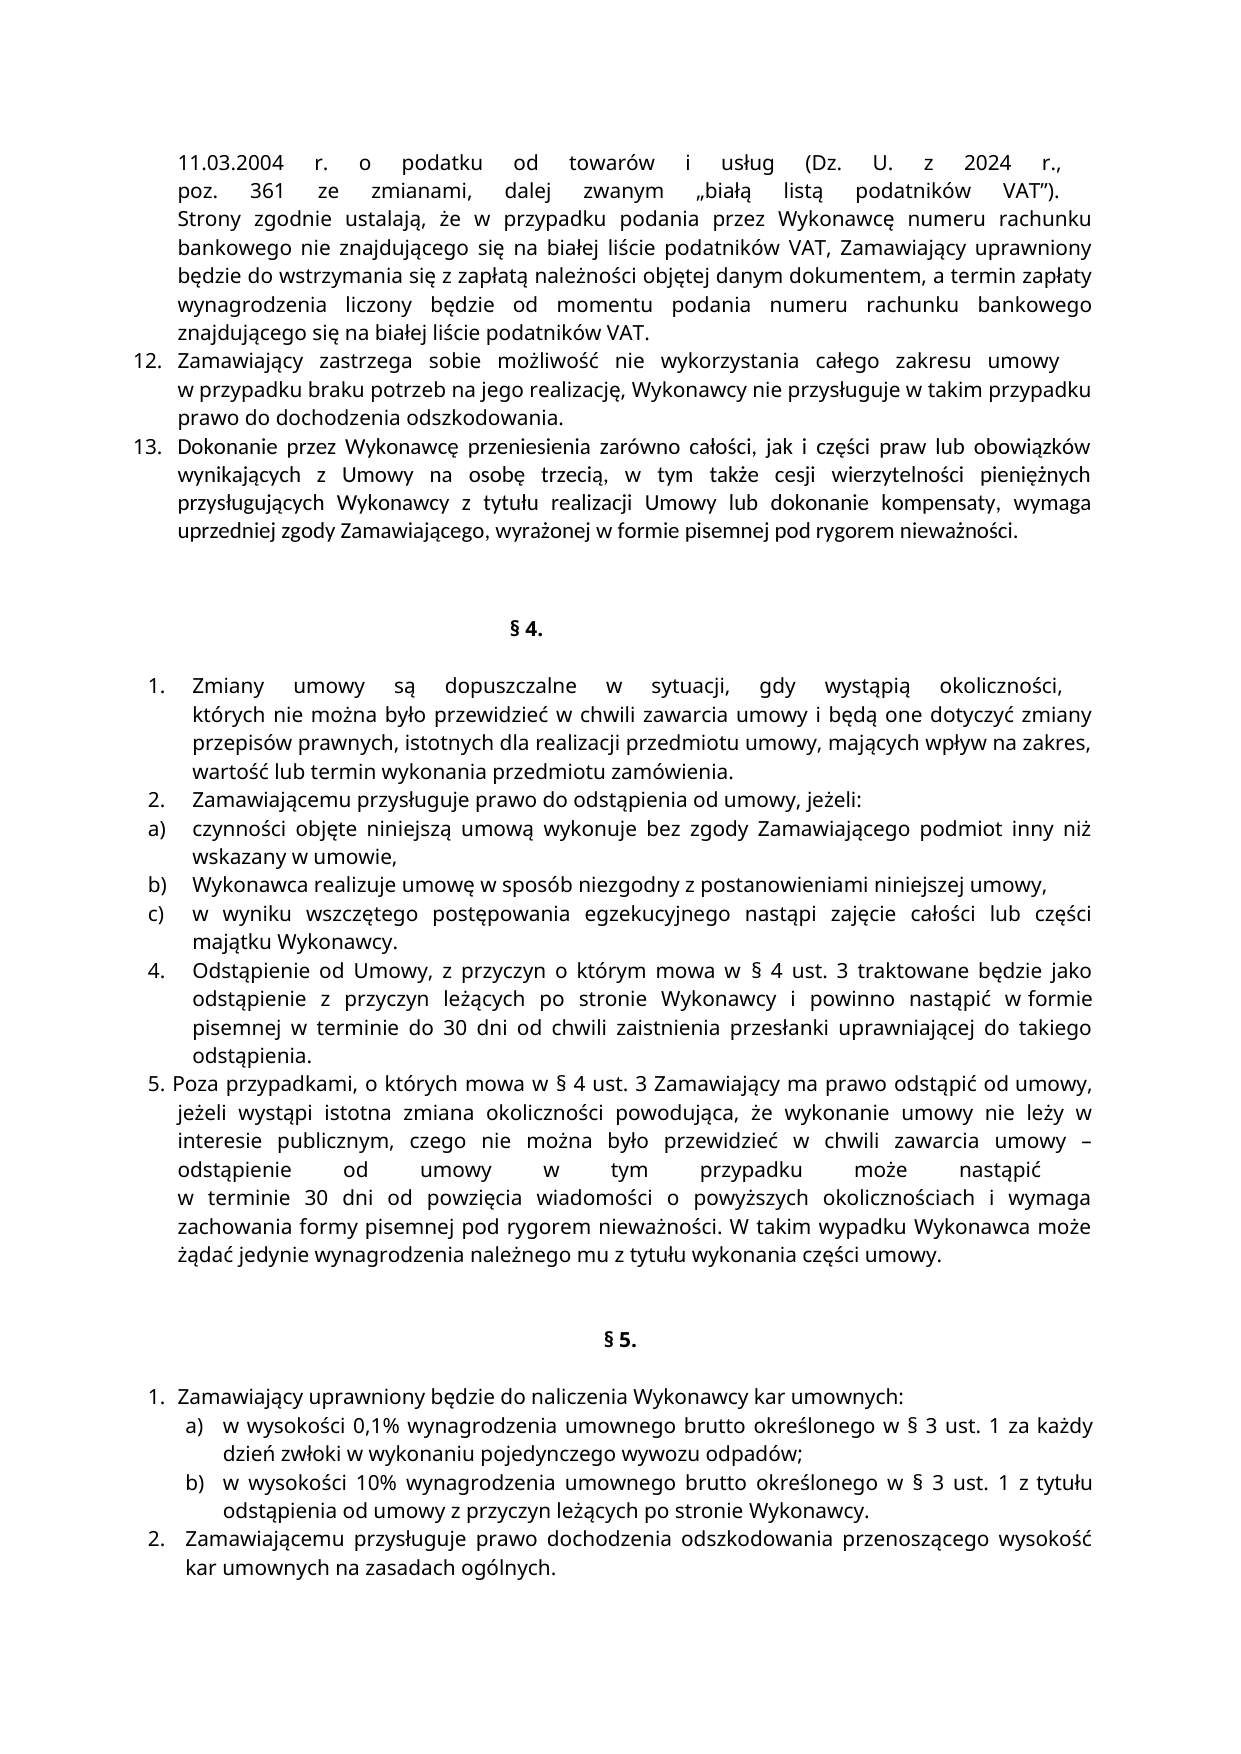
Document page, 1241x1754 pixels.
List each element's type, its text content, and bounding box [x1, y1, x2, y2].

list Zamawiający zastrzega sobie możliwość nie wykorzystania całego zakresu umowy w przypadku braku potrzeb na jego realizację, Wykonawcy nie przysługuje w takim przypadku prawo do dochodzenia odszkodowania. [133, 347, 1093, 432]
text 2. Zamawiającemu przysługuje prawo do odstąpienia od umowy, jeżeli: [148, 785, 1093, 814]
text b) Wykonawca realizuje umowę w sposób niezgodny z postanowieniami niniejszej umowy, [148, 871, 1093, 899]
text § 4. [223, 614, 1093, 643]
text c) w wyniku wszczętego postępowania egzekucyjnego nastąpi zajęcie całości lub części majątku Wykonawcy. [148, 899, 1093, 956]
list w wysokości 0,1% wynagrodzenia umownego brutto określonego w § 3 ust. 1 za każdy dzień zwłoki w wykonaniu pojedynczego wywozu odpadów; [185, 1411, 1093, 1468]
text a) czynności objęte niniejszą umową wykonuje bez zgody Zamawiającego podmiot inny niż wskazany w umowie, [148, 814, 1093, 871]
list Dokonanie przez Wykonawcę przeniesienia zarówno całości, jak i części praw lub obowiązków wynikających z Umowy na osobę trzecią, w tym także cesji wierzytelności pieniężnych przysługujących Wykonawcy z tytułu realizacji Umowy lub dokonanie kompensaty, wymaga uprzedniej zgody Zamawiającego, wyrażonej w formie pisemnej pod rygorem nieważności. [133, 432, 1093, 544]
list w wysokości 10% wynagrodzenia umownego brutto określonego w § 3 ust. 1 z tytułu odstąpienia od umowy z przyczyn leżących po stronie Wykonawcy. [185, 1468, 1093, 1524]
text 4. Odstąpienie od Umowy, z przyczyn o którym mowa w § 4 ust. 3 traktowane będzie jako odstąpienie z przyczyn leżących po stronie Wykonawcy i powinno nastąpić w formie pisemnej w terminie do 30 dni od chwili zaistnienia przesłanki uprawniającej do takiego odstąpienia. [148, 956, 1093, 1069]
list Zamawiający uprawniony będzie do naliczenia Wykonawcy kar umownych: [148, 1382, 1093, 1411]
text 1. Zmiany umowy są dopuszczalne w sytuacji, gdy wystąpią okoliczności, których nie można było przewidzieć w chwili zawarcia umowy i będą one dotyczyć zmiany przepisów prawnych, istotnych dla realizacji przedmiotu umowy, mających wpływ na zakres, wartość lub termin wykonania przedmiotu zamówienia. [148, 671, 1093, 785]
list Zamawiającemu przysługuje prawo dochodzenia odszkodowania przenoszącego wysokość kar umownych na zasadach ogólnych. [148, 1524, 1093, 1581]
text 5. Poza przypadkami, o których mowa w § 4 ust. 3 Zamawiający ma prawo odstąpić od umowy, jeżeli wystąpi istotna zmiana okoliczności powodująca, że wykonanie umowy nie leży w interesie publicznym, czego nie można było przewidzieć w chwili zawarcia umowy – odstąpienie od umowy w tym przypadku może nastąpić w terminie 30 dni od powzięcia wiadomości o powyższych okolicznościach i wymaga zachowania formy pisemnej pod rygorem nieważności. W takim wypadku Wykonawca może żądać jedynie wynagrodzenia należnego mu z tytułu wykonania części umowy. [148, 1069, 1093, 1269]
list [133, 148, 1093, 347]
text § 5. [148, 1326, 1093, 1354]
